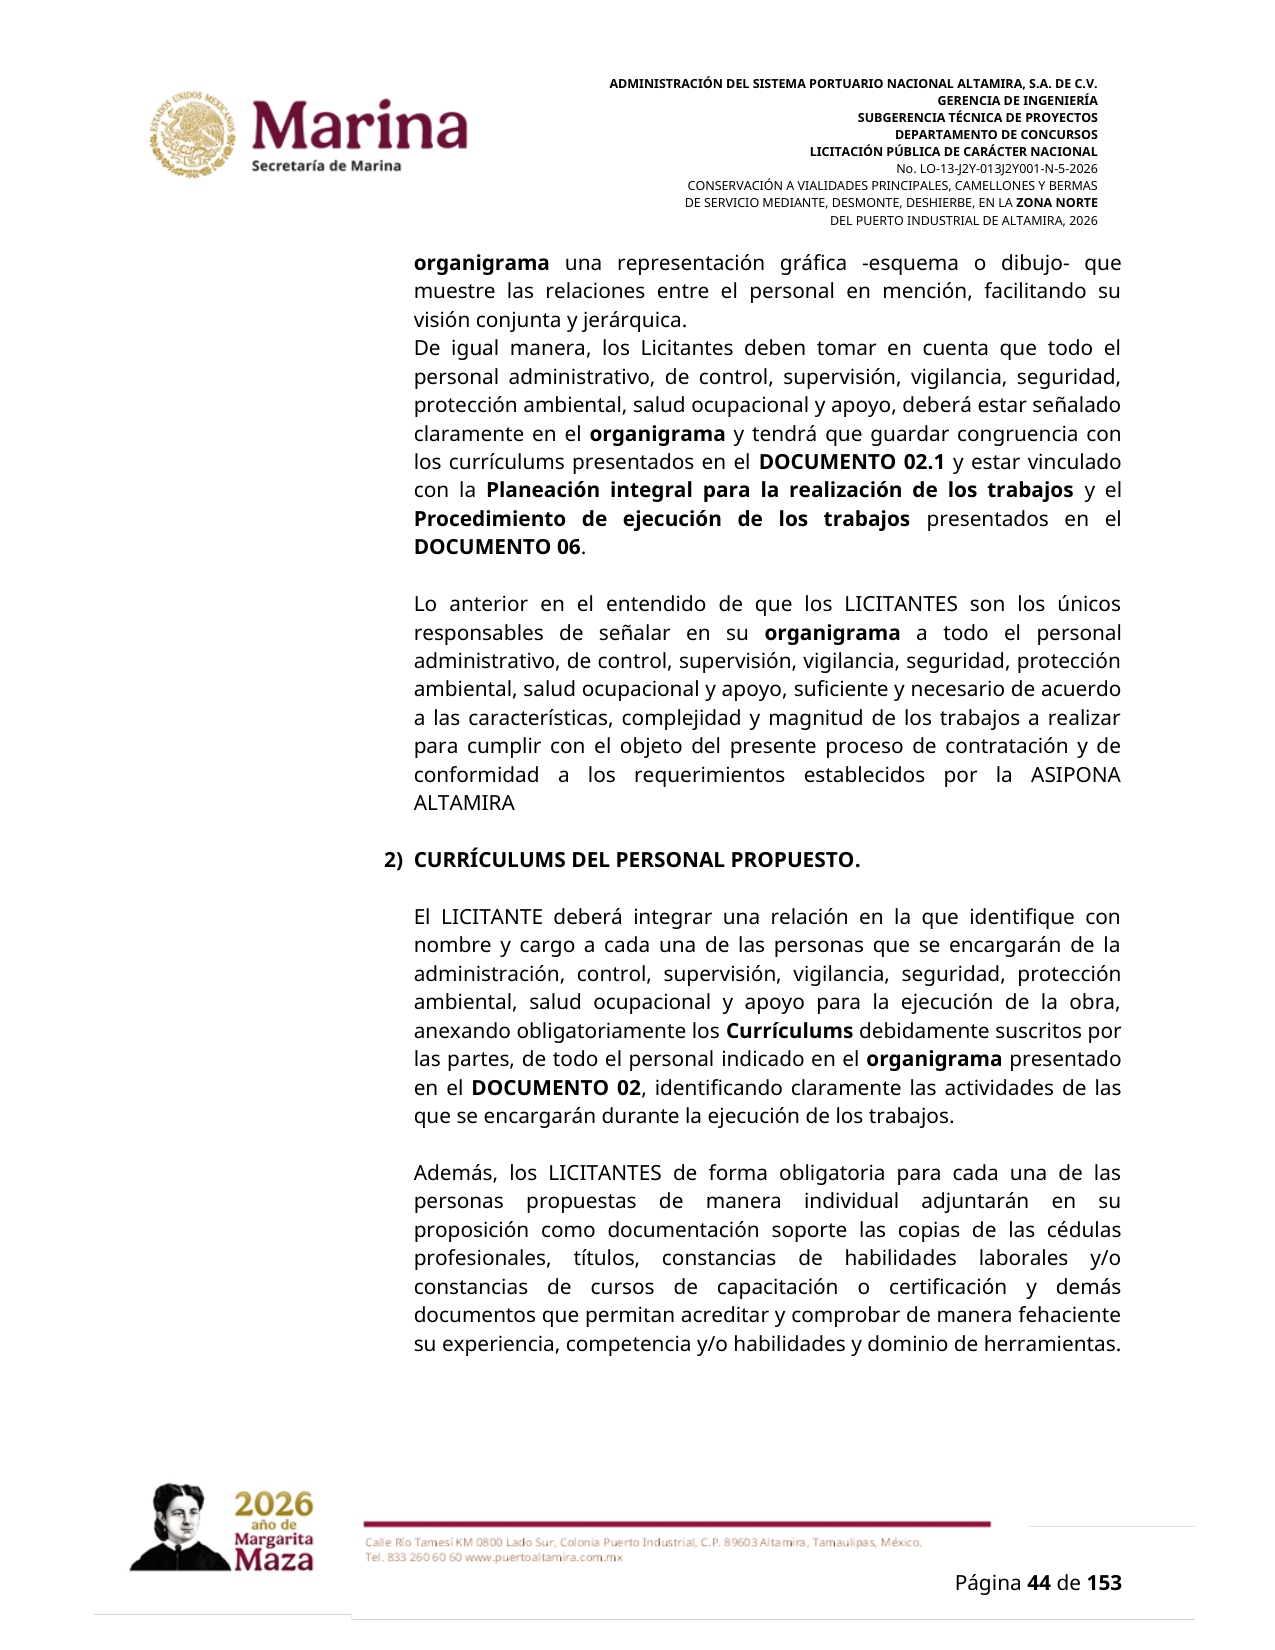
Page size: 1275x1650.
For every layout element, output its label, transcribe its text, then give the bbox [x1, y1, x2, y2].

list CURRÍCULUMS DEL PERSONAL PROPUESTO. [384, 845, 1122, 874]
list Además, los LICITANTES de forma obligatoria para cada una de las personas propuestas de manera individual adjuntarán en su proposición como documentación soporte las copias de las cédulas profesionales, títulos, constancias de habilidades laborales y/o constancias de cursos de capacitación o certificación y demás documentos que permitan acreditar y comprobar de manera fehaciente su experiencia, competencia y/o habilidades y dominio de herramientas. [413, 1158, 1122, 1357]
text De igual manera, los Licitantes deben tomar en cuenta que todo el personal administrativo, de control, supervisión, vigilancia, seguridad, protección ambiental, salud ocupacional y apoyo, deberá estar señalado claramente en el organigrama y tendrá que guardar congruencia con los currículums presentados en el DOCUMENTO 02.1 y estar vinculado con la Planeación integral para la realización de los trabajos y el Procedimiento de ejecución de los trabajos presentados en el DOCUMENTO 06. [413, 333, 1122, 561]
text Lo anterior en el entendido de que los LICITANTES son los únicos responsables de señalar en su organigrama a todo el personal administrativo, de control, supervisión, vigilancia, seguridad, protección ambiental, salud ocupacional y apoyo, suficiente y necesario de acuerdo a las características, complejidad y magnitud de los trabajos a realizar para cumplir con el objeto del presente proceso de contratación y de conformidad a los requerimientos establecidos por la ASIPONA ALTAMIRA [413, 589, 1122, 817]
picture [93, 1452, 1195, 1621]
list El LICITANTE deberá integrar una relación en la que identifique con nombre y cargo a cada una de las personas que se encargarán de la administración, control, supervisión, vigilancia, seguridad, protección ambiental, salud ocupacional y apoyo para la ejecución de la obra, anexando obligatoriamente los Currículums debidamente suscritos por las partes, de todo el personal indicado en el organigrama presentado en el DOCUMENTO 02, identificando claramente las actividades de las que se encargarán durante la ejecución de los trabajos. [413, 902, 1122, 1129]
picture [102, 56, 515, 208]
